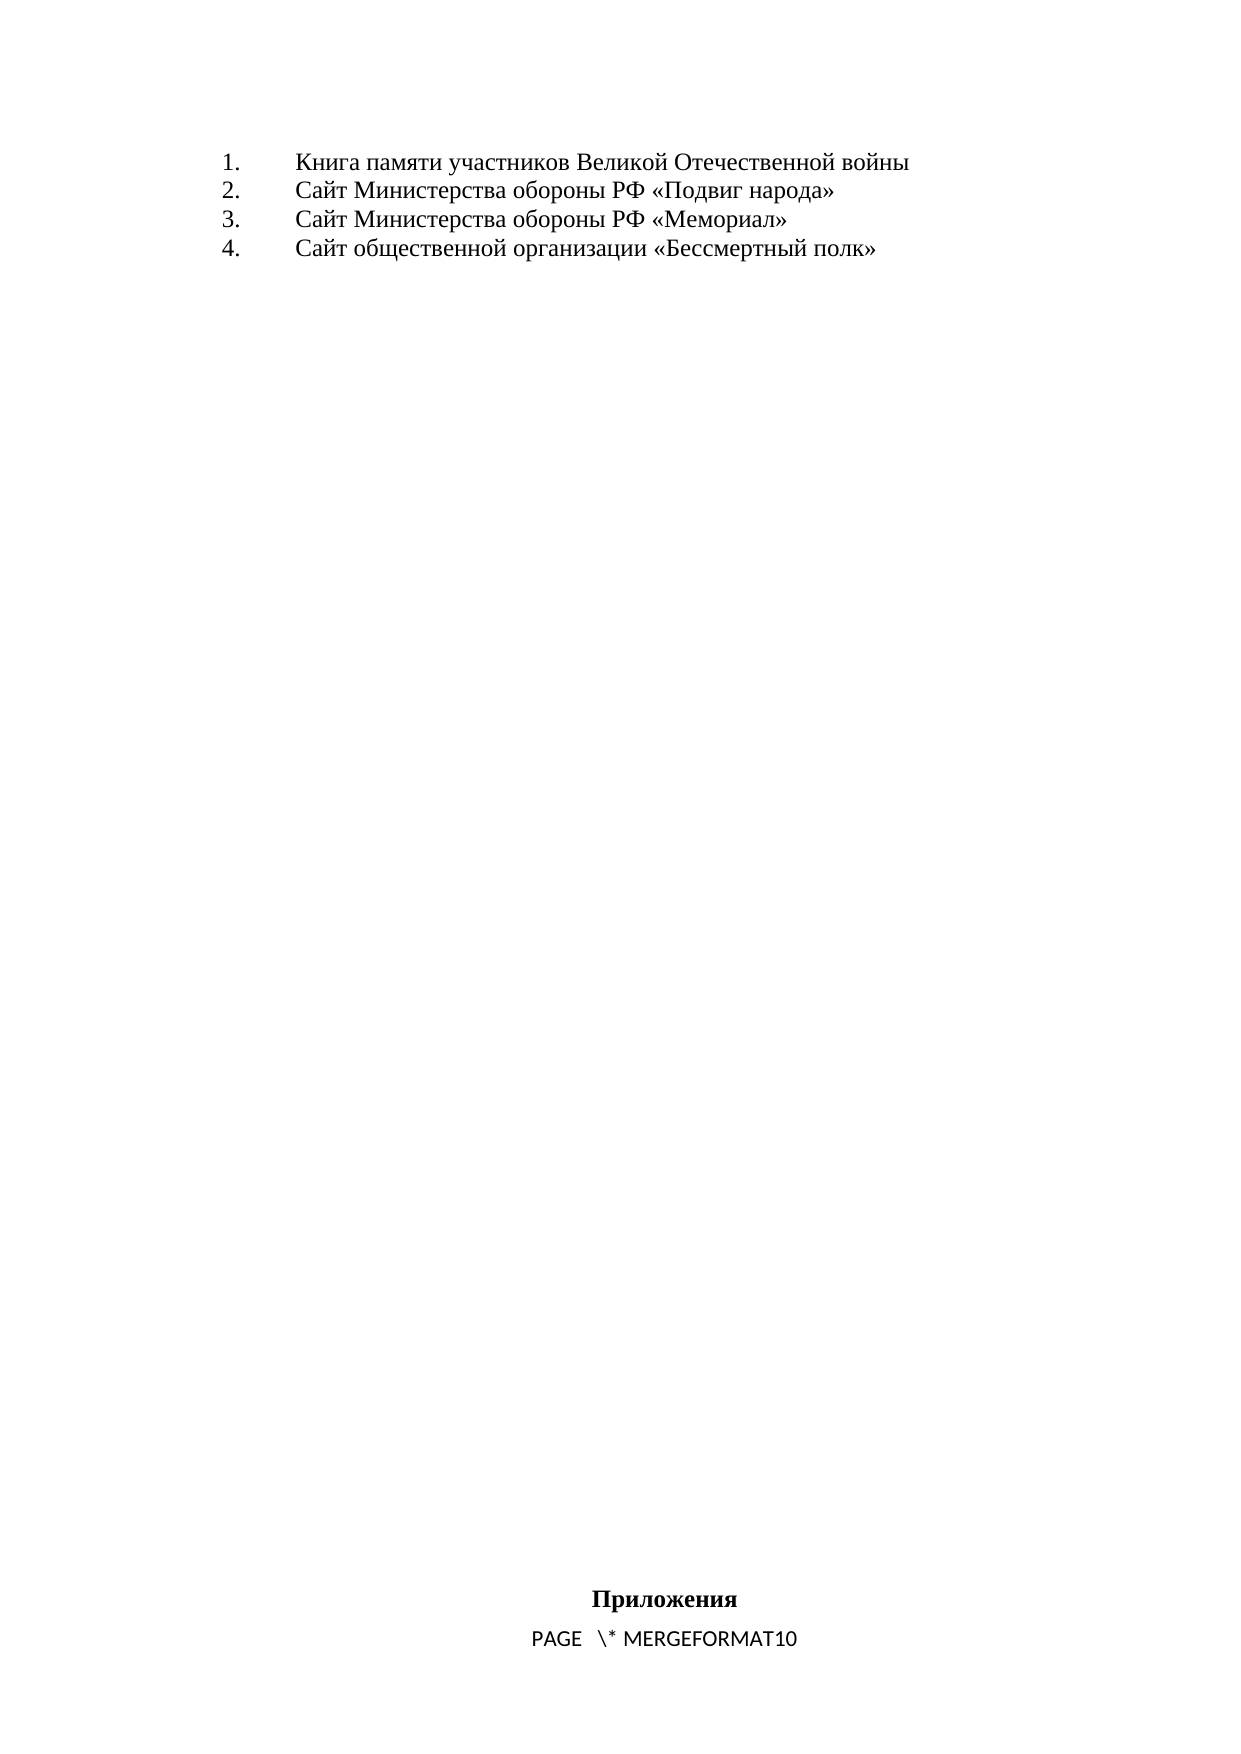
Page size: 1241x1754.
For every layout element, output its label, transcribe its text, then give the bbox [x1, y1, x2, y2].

list Книга памяти участников Великой Отечественной войны [148, 147, 1181, 176]
text Приложения [148, 1584, 1181, 1613]
list Сайт Министерства обороны РФ «Мемориал» [148, 204, 1181, 233]
list Сайт общественной организации «Бессмертный полк» [148, 233, 1181, 262]
list Сайт Министерства обороны РФ «Подвиг народа» [148, 176, 1181, 204]
